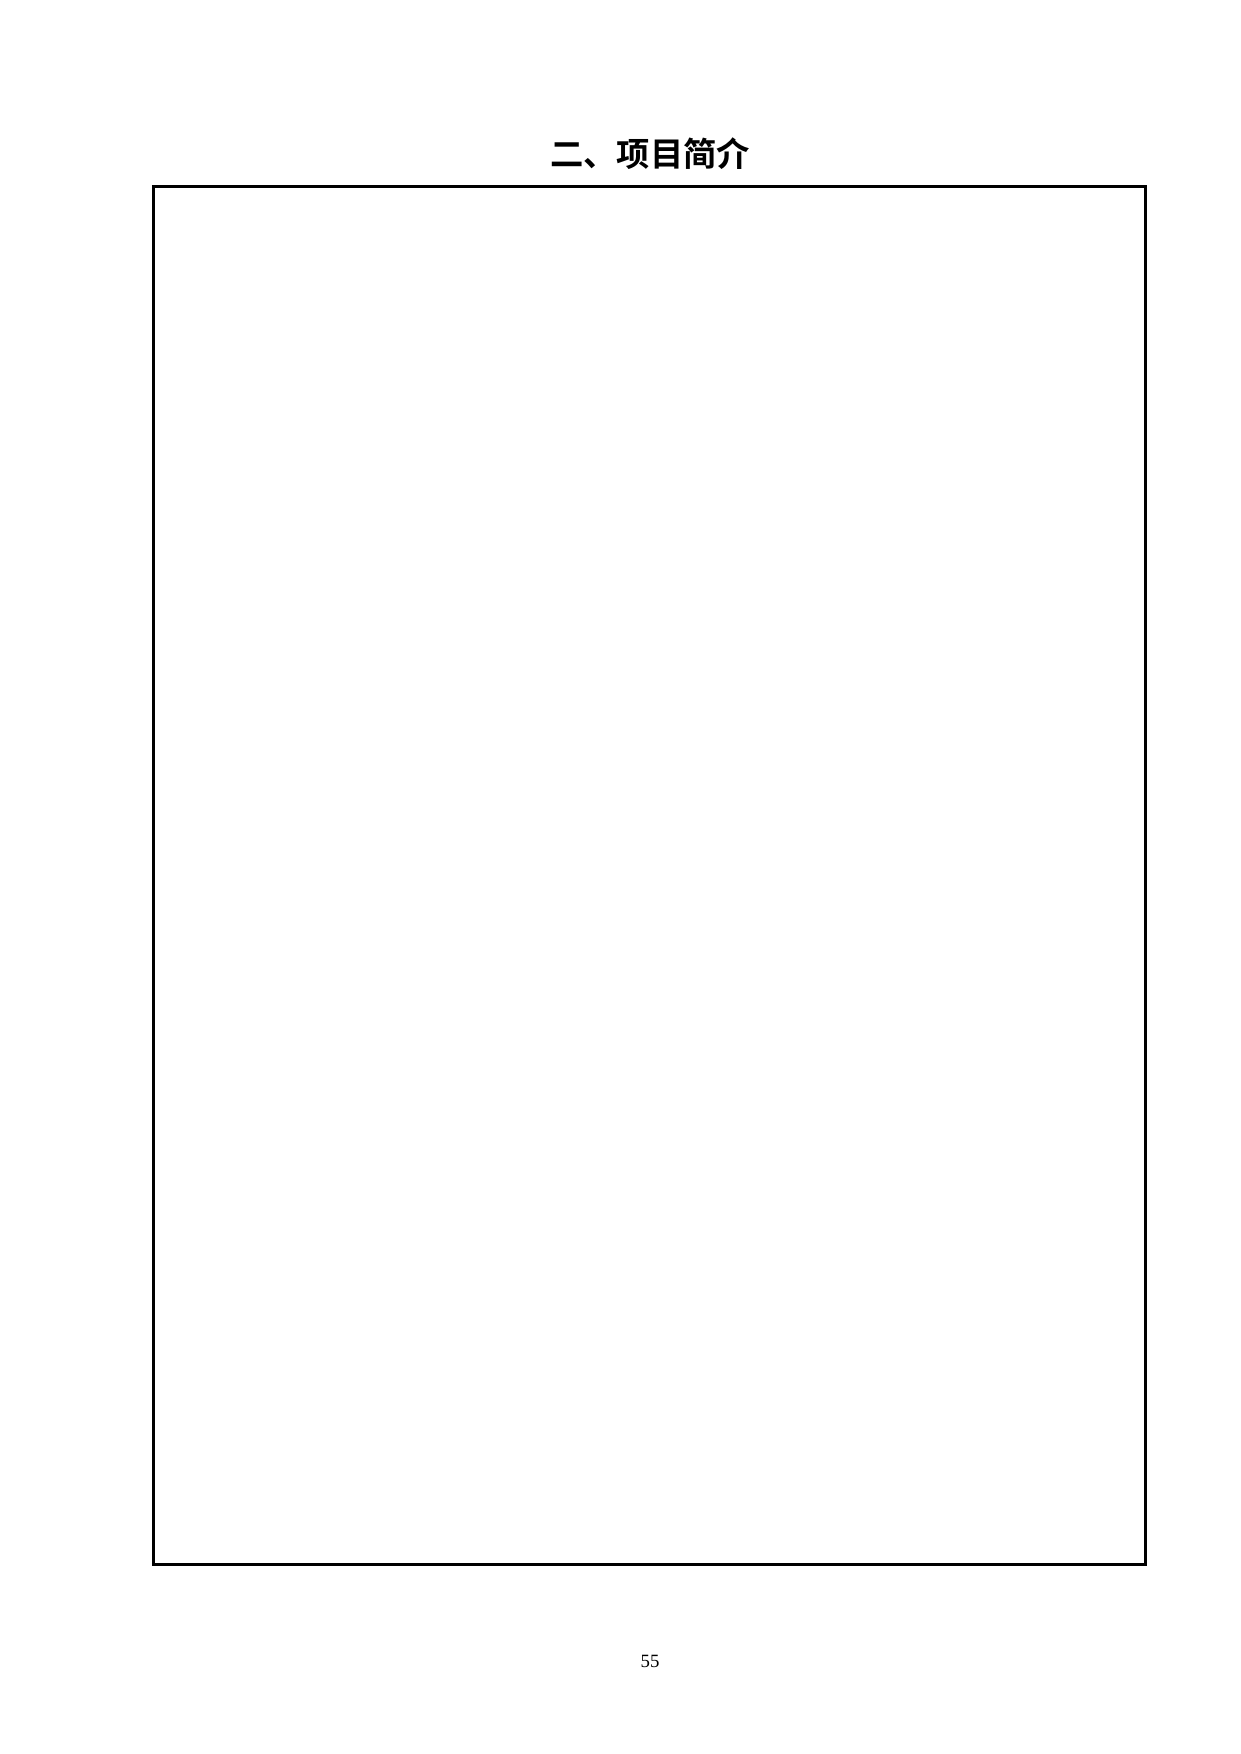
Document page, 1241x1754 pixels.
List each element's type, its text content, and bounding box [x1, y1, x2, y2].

subtitle 二、项目简介 [148, 119, 1152, 185]
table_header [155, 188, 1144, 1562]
